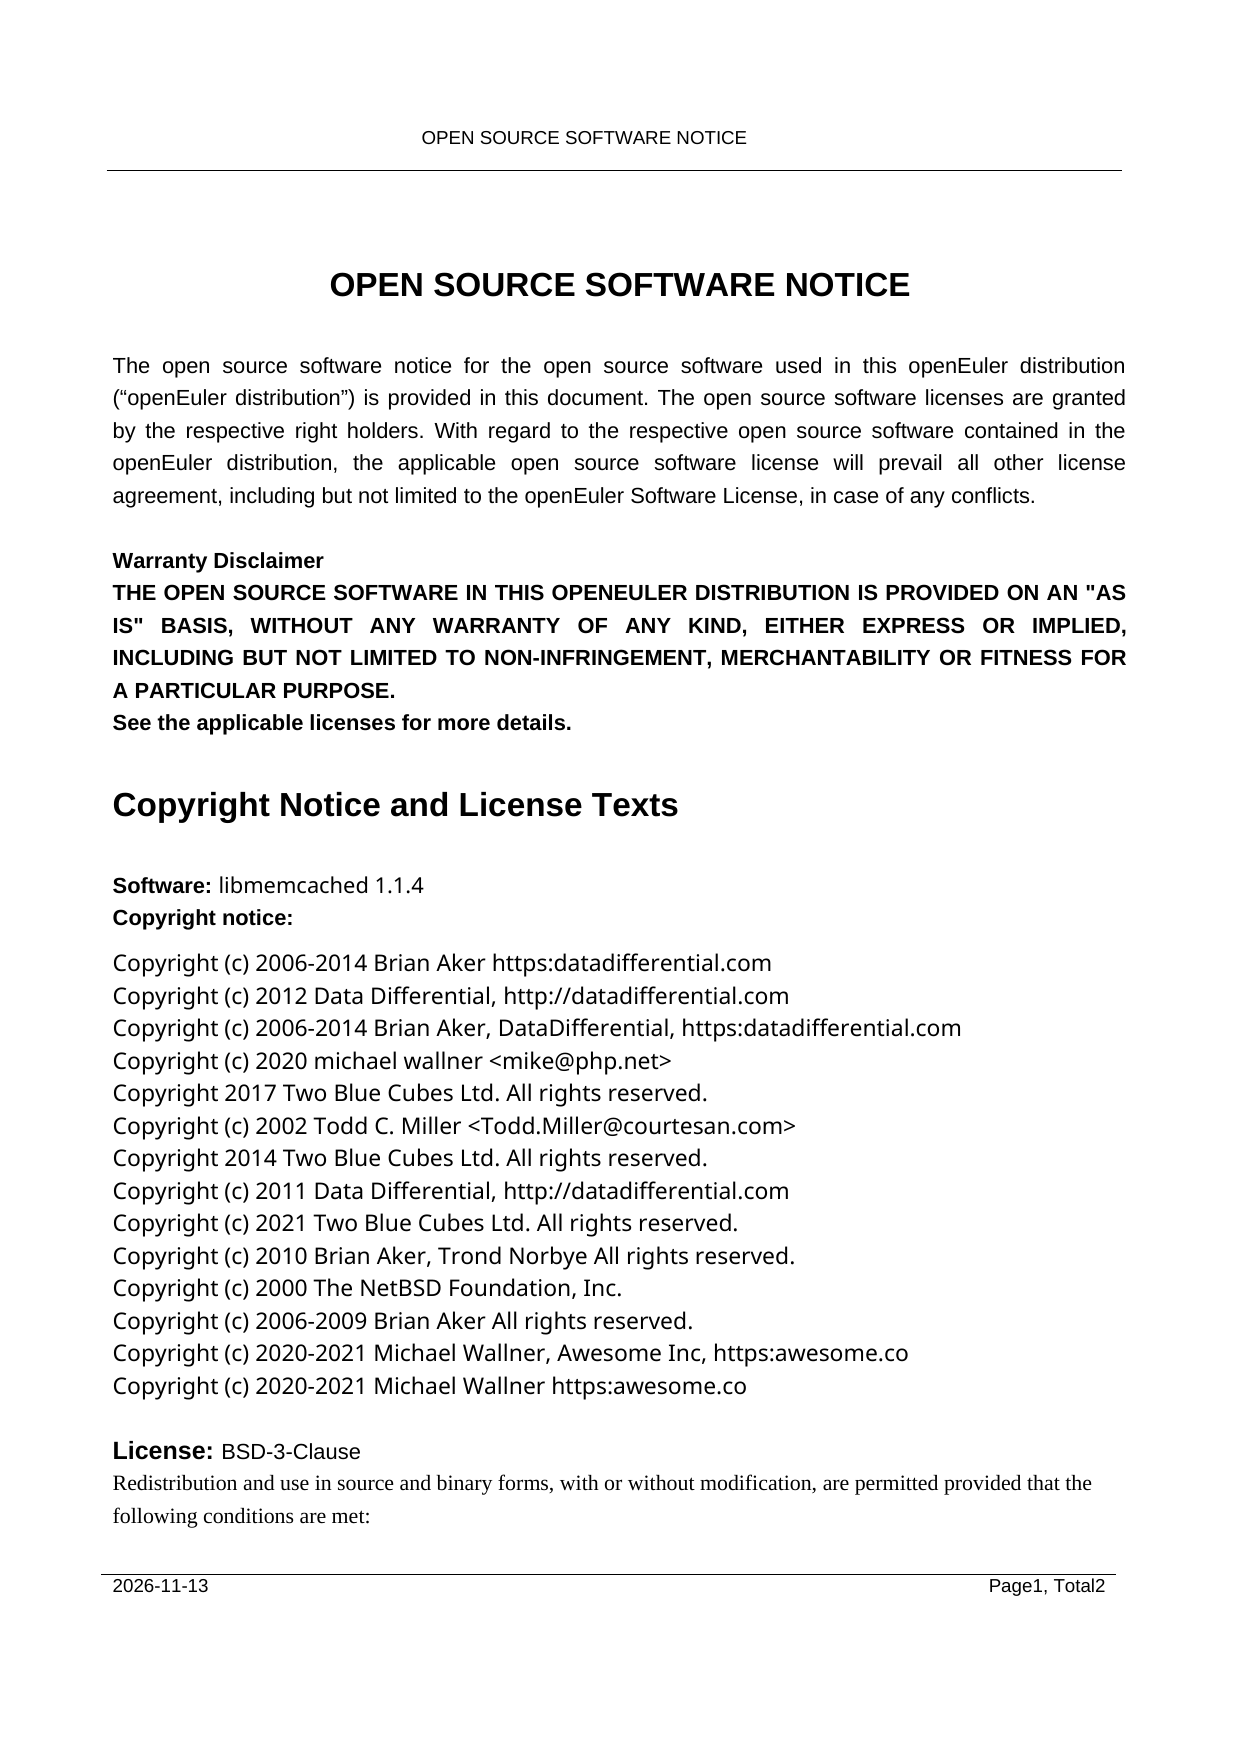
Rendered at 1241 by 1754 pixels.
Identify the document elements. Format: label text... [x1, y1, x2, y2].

title Software: libmemcached 1.1.4 [112, 869, 1128, 901]
text Warranty Disclaimer [112, 544, 1128, 576]
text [112, 1467, 1128, 1532]
text The open source software notice for the open source software used in this openEuler distribution (“openEuler distribution”) is provided in this document. The open source software licenses are granted by the respective right holders. With regard to the respective open source software contained in the openEuler distribution, the applicable open source software license will prevail all other license agreement, including but not limited to the openEuler Software License, in case of any conflicts. [112, 349, 1128, 511]
text Copyright Notice and License Texts [112, 771, 1128, 836]
text License: BSD-3-Clause [112, 1434, 1128, 1467]
text OPEN SOURCE SOFTWARE NOTICE [112, 251, 1128, 316]
text THE OPEN SOURCE SOFTWARE IN THIS OPENEULER DISTRIBUTION IS PROVIDED ON AN "AS IS" BASIS, WITHOUT ANY WARRANTY OF ANY KIND, EITHER EXPRESS OR IMPLIED, INCLUDING BUT NOT LIMITED TO NON-INFRINGEMENT, MERCHANTABILITY OR FITNESS FOR A PARTICULAR PURPOSE. See the applicable licenses for more details. [112, 576, 1128, 739]
text Copyright notice: [112, 901, 1128, 934]
text Copyright (c) 2006-2014 Brian Aker https:datadifferential.com Copyright (c) 2012 Data Differential, http://datadifferential.com Copyright (c) 2006-2014 Brian Aker, DataDifferential, https:datadifferential.com Copyright (c) 2020 michael wallner <mike@php.net> Copyright 2017 Two Blue Cubes Ltd. All rights reserved. Copyright (c) 2002 Todd C. Miller <Todd.Miller@courtesan.com> Copyright 2014 Two Blue Cubes Ltd. All rights reserved. Copyright (c) 2011 Data Differential, http://datadifferential.com Copyright (c) 2021 Two Blue Cubes Ltd. All rights reserved. Copyright (c) 2010 Brian Aker, Trond Norbye All rights reserved. Copyright (c) 2000 The NetBSD Foundation, Inc. Copyright (c) 2006-2009 Brian Aker All rights reserved. Copyright (c) 2020-2021 Michael Wallner, Awesome Inc, https:awesome.co Copyright (c) 2020-2021 Michael Wallner https:awesome.co [112, 947, 1128, 1434]
